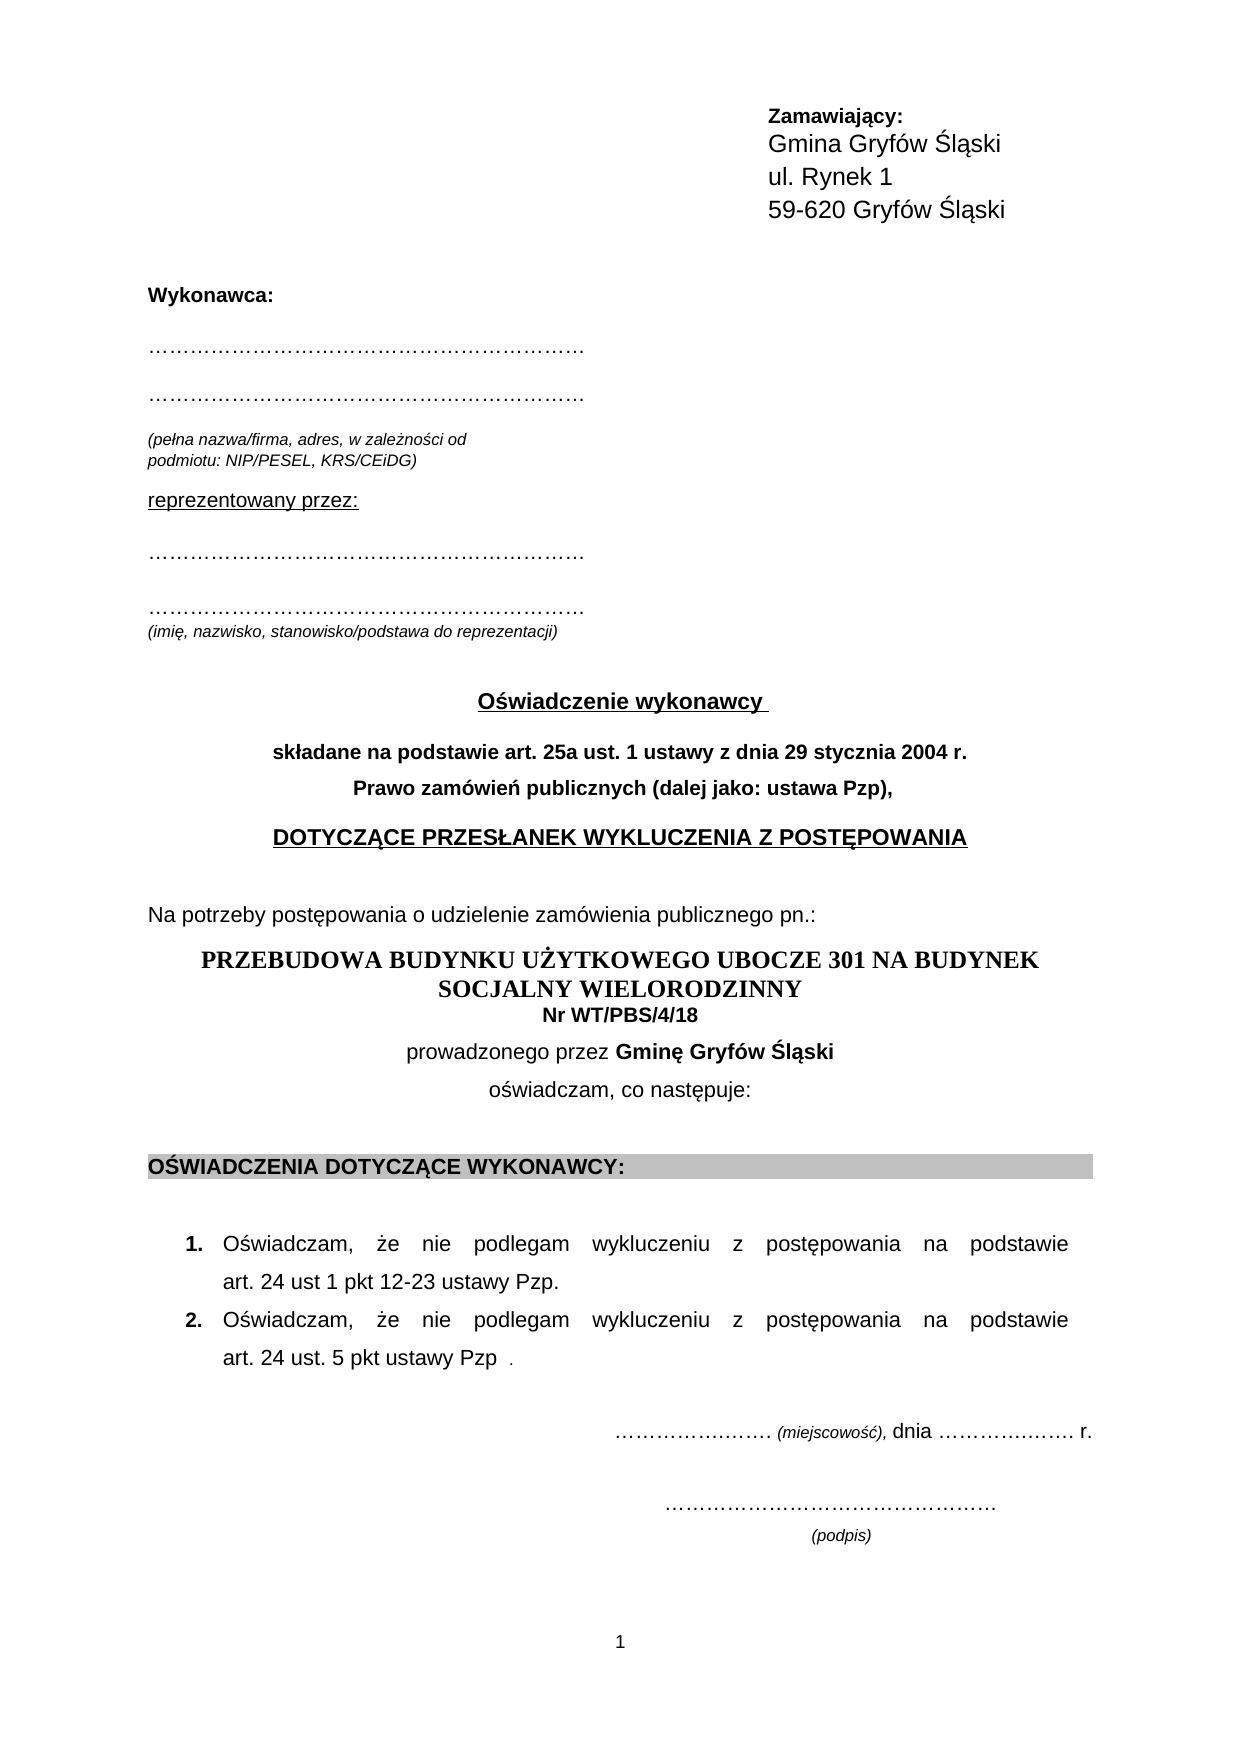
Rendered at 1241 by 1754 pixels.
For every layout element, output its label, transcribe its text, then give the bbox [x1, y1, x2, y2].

list Oświadczam, że nie podlegam wykluczeniu z postępowania na podstawie art. 24 ust 1 pkt 12-23 ustawy Pzp. [185, 1231, 1093, 1294]
text 59-620 Gryfów Śląski [768, 195, 1093, 224]
text DOTYCZĄCE PRZESŁANEK WYKLUCZENIA Z POSTĘPOWANIA [148, 824, 1093, 851]
text składane na podstawie art. 25a ust. 1 ustawy z dnia 29 stycznia 2004 r. [148, 740, 1093, 764]
text Gmina Gryfów Śląski [768, 129, 1093, 158]
text (podpis) [738, 1526, 1093, 1545]
text OŚWIADCZENIA DOTYCZĄCE WYKONAWCY: [148, 1154, 1093, 1179]
text Oświadczenie wykonawcy [148, 688, 1093, 714]
text PRZEBUDOWA BUDYNKU UŻYTKOWEGO UBOCZE 301 NA BUDYNEK SOCJALNY WIELORODZINNY [148, 945, 1093, 1003]
text Prawo zamówień publicznych (dalej jako: ustawa Pzp), [148, 776, 1093, 800]
text (pełna nazwa/firma, adres, w zależności od podmiotu: NIP/PESEL, KRS/CEiDG) [148, 430, 472, 470]
text ……………………………………………………………………………………………………………… [148, 334, 591, 406]
text reprezentowany przez: [148, 488, 1093, 512]
text ul. Rynek 1 [768, 162, 1093, 191]
text oświadczam, co następuje: [148, 1077, 1093, 1102]
text (imię, nazwisko, stanowisko/podstawa do reprezentacji) [148, 622, 591, 641]
text Nr WT/PBS/4/18 [148, 1003, 1093, 1027]
text Wykonawca: [148, 283, 1093, 307]
text Zamawiający: [694, 103, 1093, 127]
text …………….……. (miejscowość), dnia ………….……. r. [148, 1418, 1093, 1442]
text ……………………………………………………… [148, 540, 591, 564]
text ………………………………………… [148, 1490, 1093, 1514]
text prowadzonego przez Gminę Gryfów Śląski [148, 1039, 1093, 1064]
list Oświadczam, że nie podlegam wykluczeniu z postępowania na podstawie art. 24 ust. 5 pkt ustawy Pzp . [185, 1307, 1093, 1370]
text Na potrzeby postępowania o udzielenie zamówienia publicznego pn.: [148, 902, 1093, 927]
text ……………………………………………………… [148, 595, 591, 619]
